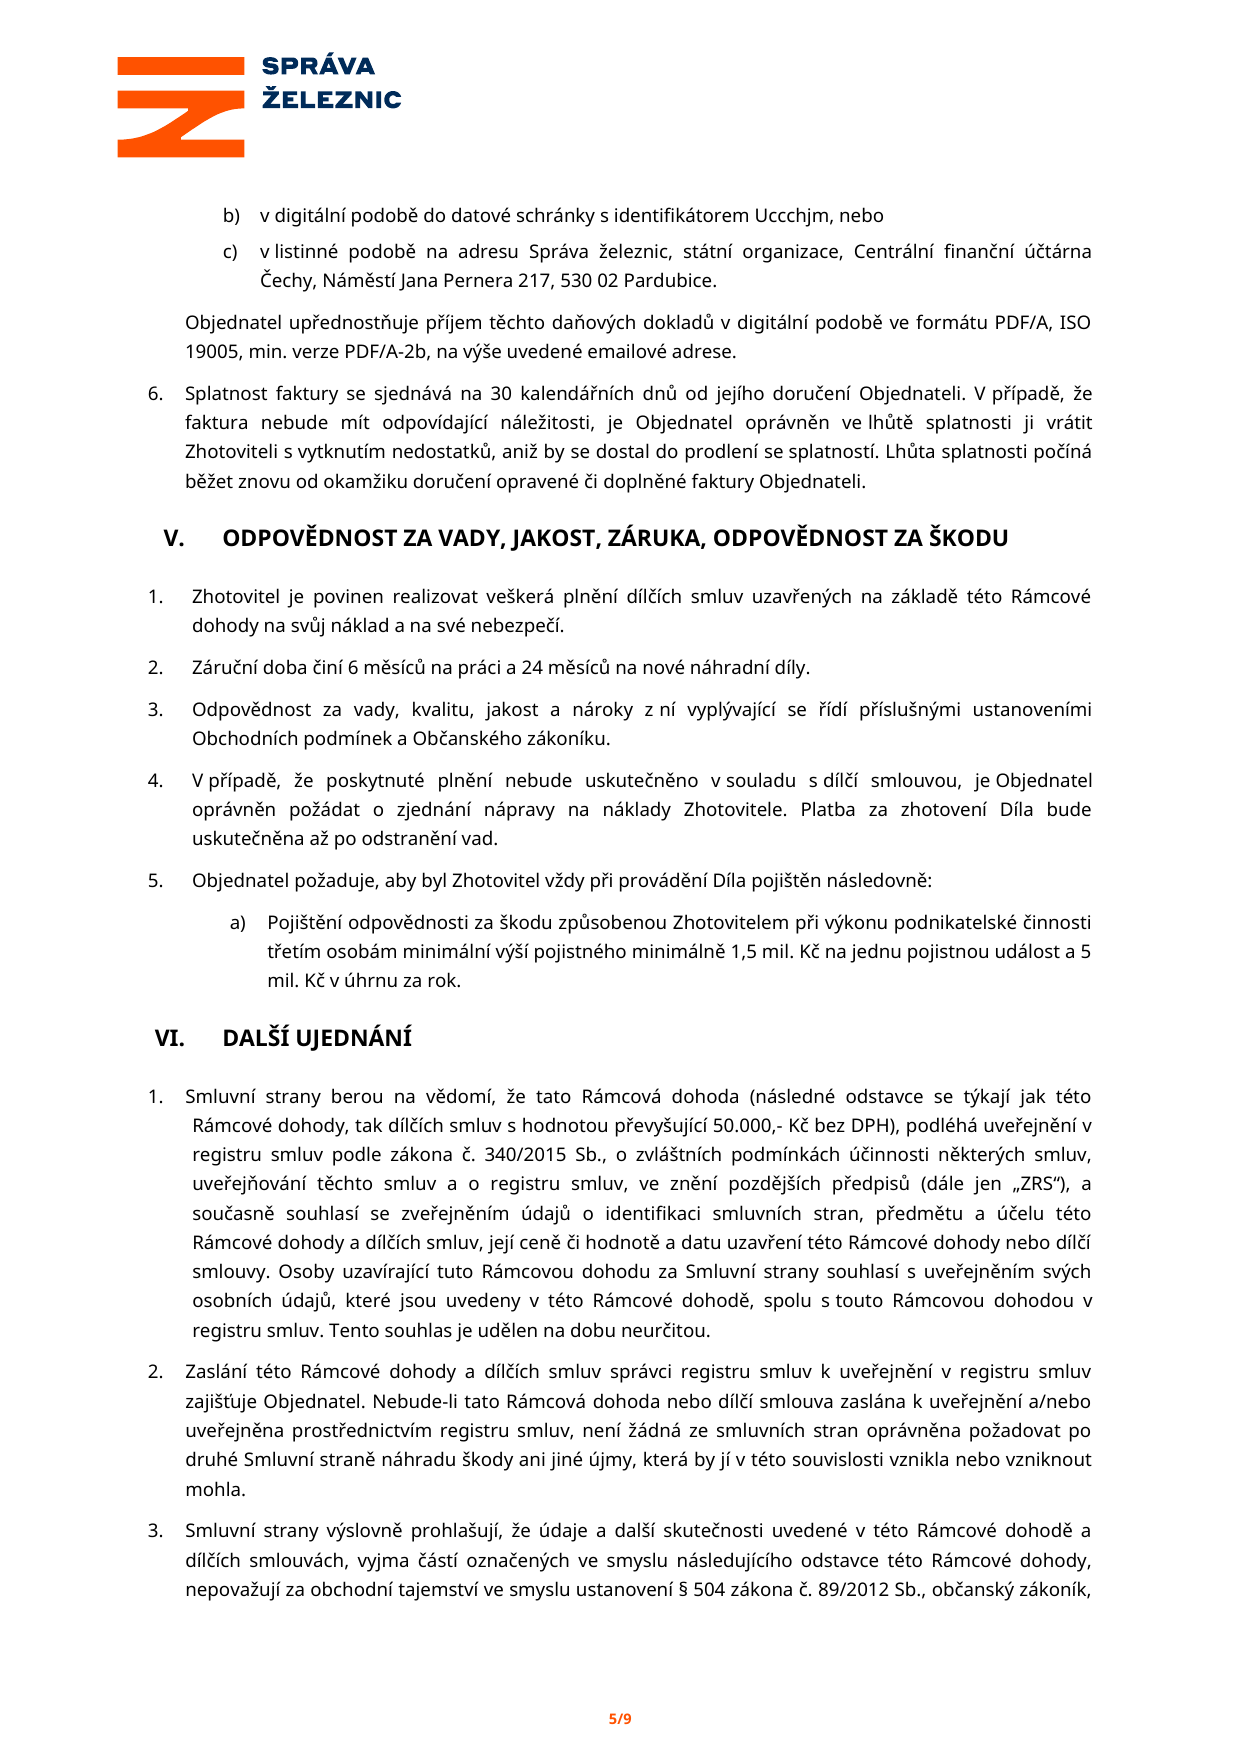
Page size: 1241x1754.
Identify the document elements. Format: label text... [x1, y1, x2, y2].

list Záruční doba činí 6 měsíců na práci a 24 měsíců na nové náhradní díly. [148, 654, 1093, 680]
list Odpovědnost za vady, kvalitu, jakost a nároky z ní vyplývající se řídí příslušnými ustanoveními Obchodních podmínek a Občanského zákoníku. [148, 696, 1093, 751]
list Splatnost faktury se sjednává na 30 kalendářních dnů od jejího doručení Objednateli. V případě, že faktura nebude mít odpovídající náležitosti, je Objednatel oprávněn ve lhůtě splatnosti ji vrátit Zhotoviteli s vytknutím nedostatků, aniž by se dostal do prodlení se splatností. Lhůta splatnosti počíná běžet znovu od okamžiku doručení opravené či doplněné faktury Objednateli. [148, 380, 1093, 493]
text Objednatel upřednostňuje příjem těchto daňových dokladů v digitální podobě ve formátu PDF/A, ISO 19005, min. verze PDF/A-2b, na výše uvedené emailové adrese. [185, 309, 1093, 364]
list DALŠÍ UJEDNÁNÍ [185, 1022, 1093, 1053]
list v listinné podobě na adresu Správa železnic, státní organizace, Centrální finanční účtárna Čechy, Náměstí Jana Pernera 217, 530 02 Pardubice. [223, 238, 1093, 293]
list Zhotovitel je povinen realizovat veškerá plnění dílčích smluv uzavřených na základě této Rámcové dohody na svůj náklad a na své nebezpečí. [148, 583, 1093, 638]
list V případě, že poskytnuté plnění nebude uskutečněno v souladu s dílčí smlouvou, je Objednatel oprávněn požádat o zjednání nápravy na náklady Zhotovitele. Platba za zhotovení Díla bude uskutečněna až po odstranění vad. [148, 767, 1093, 851]
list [148, 1518, 1093, 1602]
list Objednatel požaduje, aby byl Zhotovitel vždy při provádění Díla pojištěn následovně: [148, 867, 1093, 893]
list Zaslání této Rámcové dohody a dílčích smluv správci registru smluv k uveřejnění v registru smluv zajišťuje Objednatel. Nebude-li tato Rámcová dohoda nebo dílčí smlouva zaslána k uveřejnění a/nebo uveřejněna prostřednictvím registru smluv, není žádná ze smluvních stran oprávněna požadovat po druhé Smluvní straně náhradu škody ani jiné újmy, která by jí v této souvislosti vznikla nebo vzniknout mohla. [148, 1359, 1093, 1501]
list ODPOVĚDNOST ZA VADY, JAKOST, ZÁRUKA, ODPOVĚDNOST ZA ŠKODU [185, 522, 1093, 553]
list Pojištění odpovědnosti za škodu způsobenou Zhotovitelem při výkonu podnikatelské činnosti třetím osobám minimální výší pojistného minimálně 1,5 mil. Kč na jednu pojistnou událost a 5 mil. Kč v úhrnu za rok. [229, 909, 1093, 993]
list v digitální podobě do datové schránky s identifikátorem Uccchjm, nebo [223, 203, 1093, 228]
list Smluvní strany berou na vědomí, že tato Rámcová dohoda (následné odstavce se týkají jak této Rámcové dohody, tak dílčích smluv s hodnotou převyšující 50.000,- Kč bez DPH), podléhá uveřejnění v registru smluv podle zákona č. 340/2015 Sb., o zvláštních podmínkách účinnosti některých smluv, uveřejňování těchto smluv a o registru smluv, ve znění pozdějších předpisů (dále jen „ZRS“), a současně souhlasí se zveřejněním údajů o identifikaci smluvních stran, předmětu a účelu této Rámcové dohody a dílčích smluv, její ceně či hodnotě a datu uzavření této Rámcové dohody nebo dílčí smlouvy. Osoby uzavírající tuto Rámcovou dohodu za Smluvní strany souhlasí s uveřejněním svých osobních údajů, které jsou uvedeny v této Rámcové dohodě, spolu s touto Rámcovou dohodou v registru smluv. Tento souhlas je udělen na dobu neurčitou. [148, 1083, 1093, 1343]
